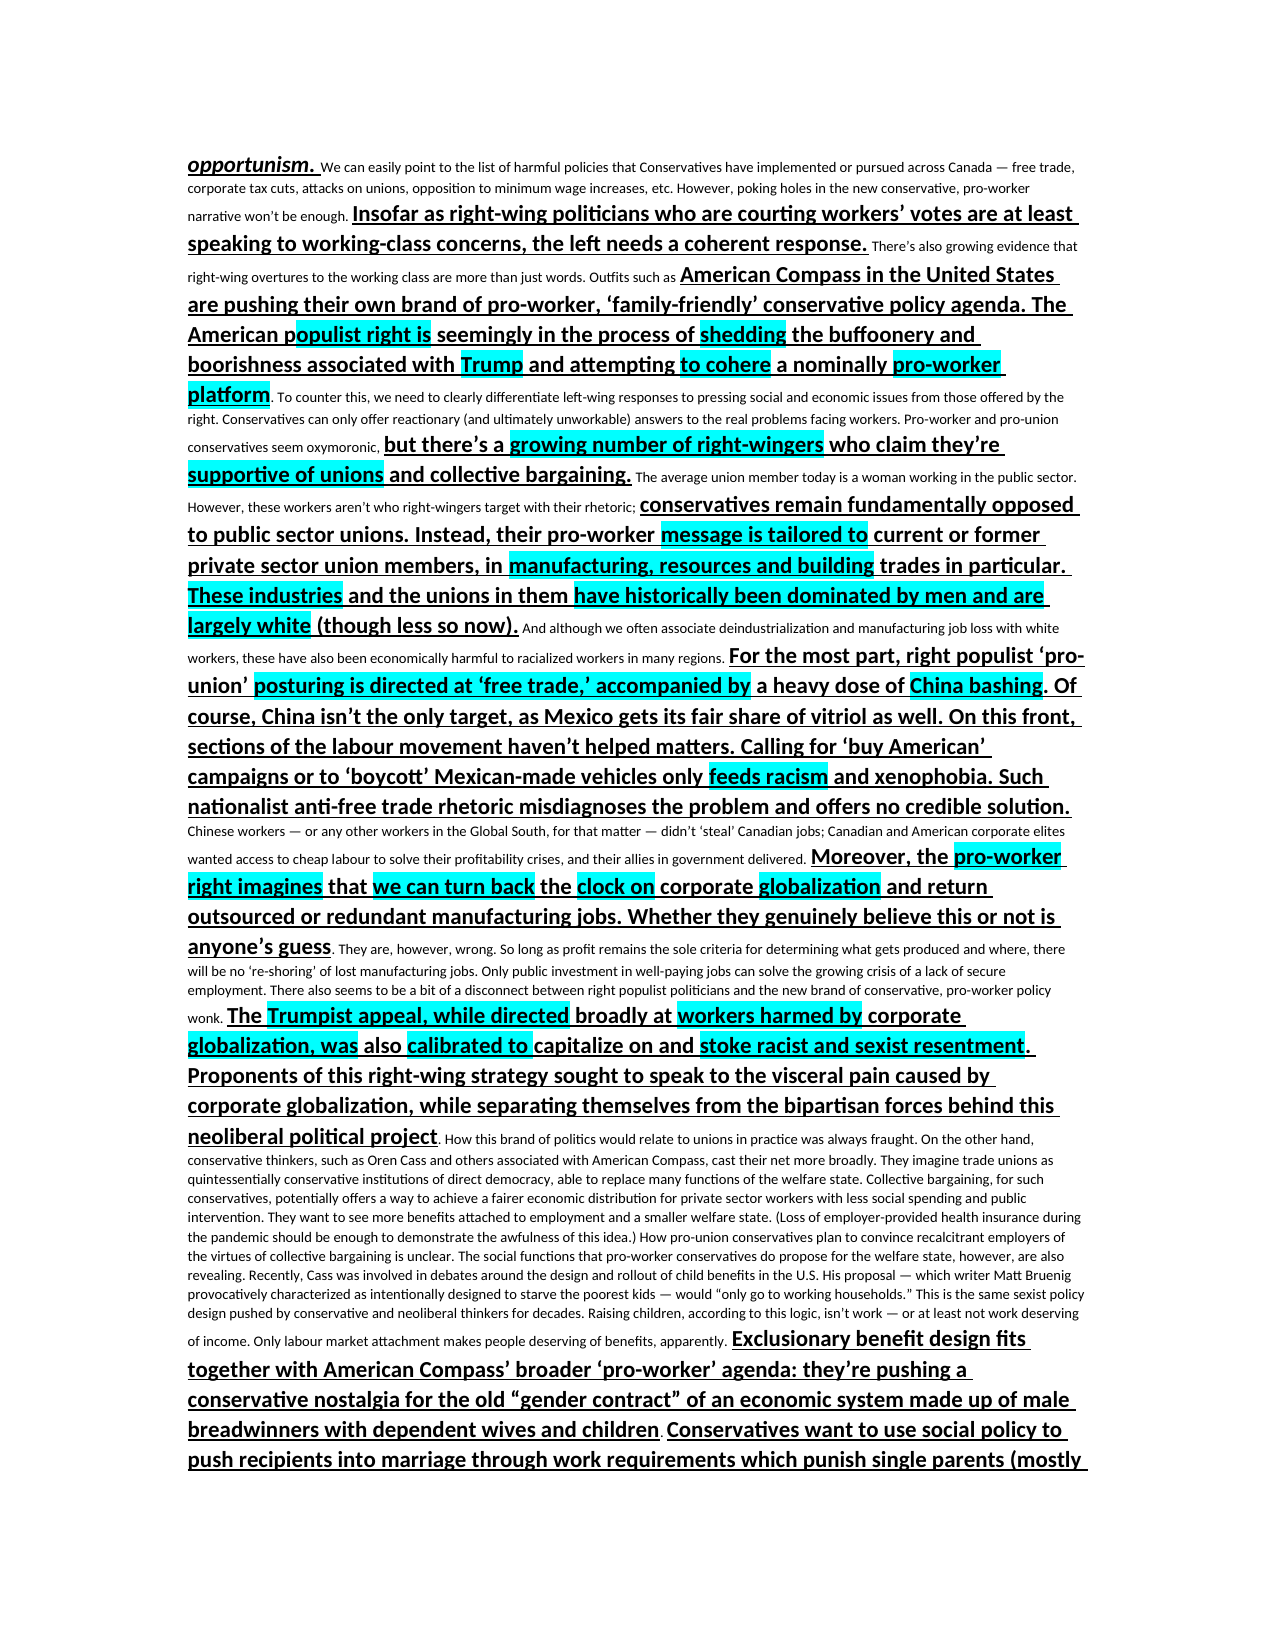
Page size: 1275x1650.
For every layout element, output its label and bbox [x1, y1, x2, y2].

text [187, 150, 1087, 1469]
